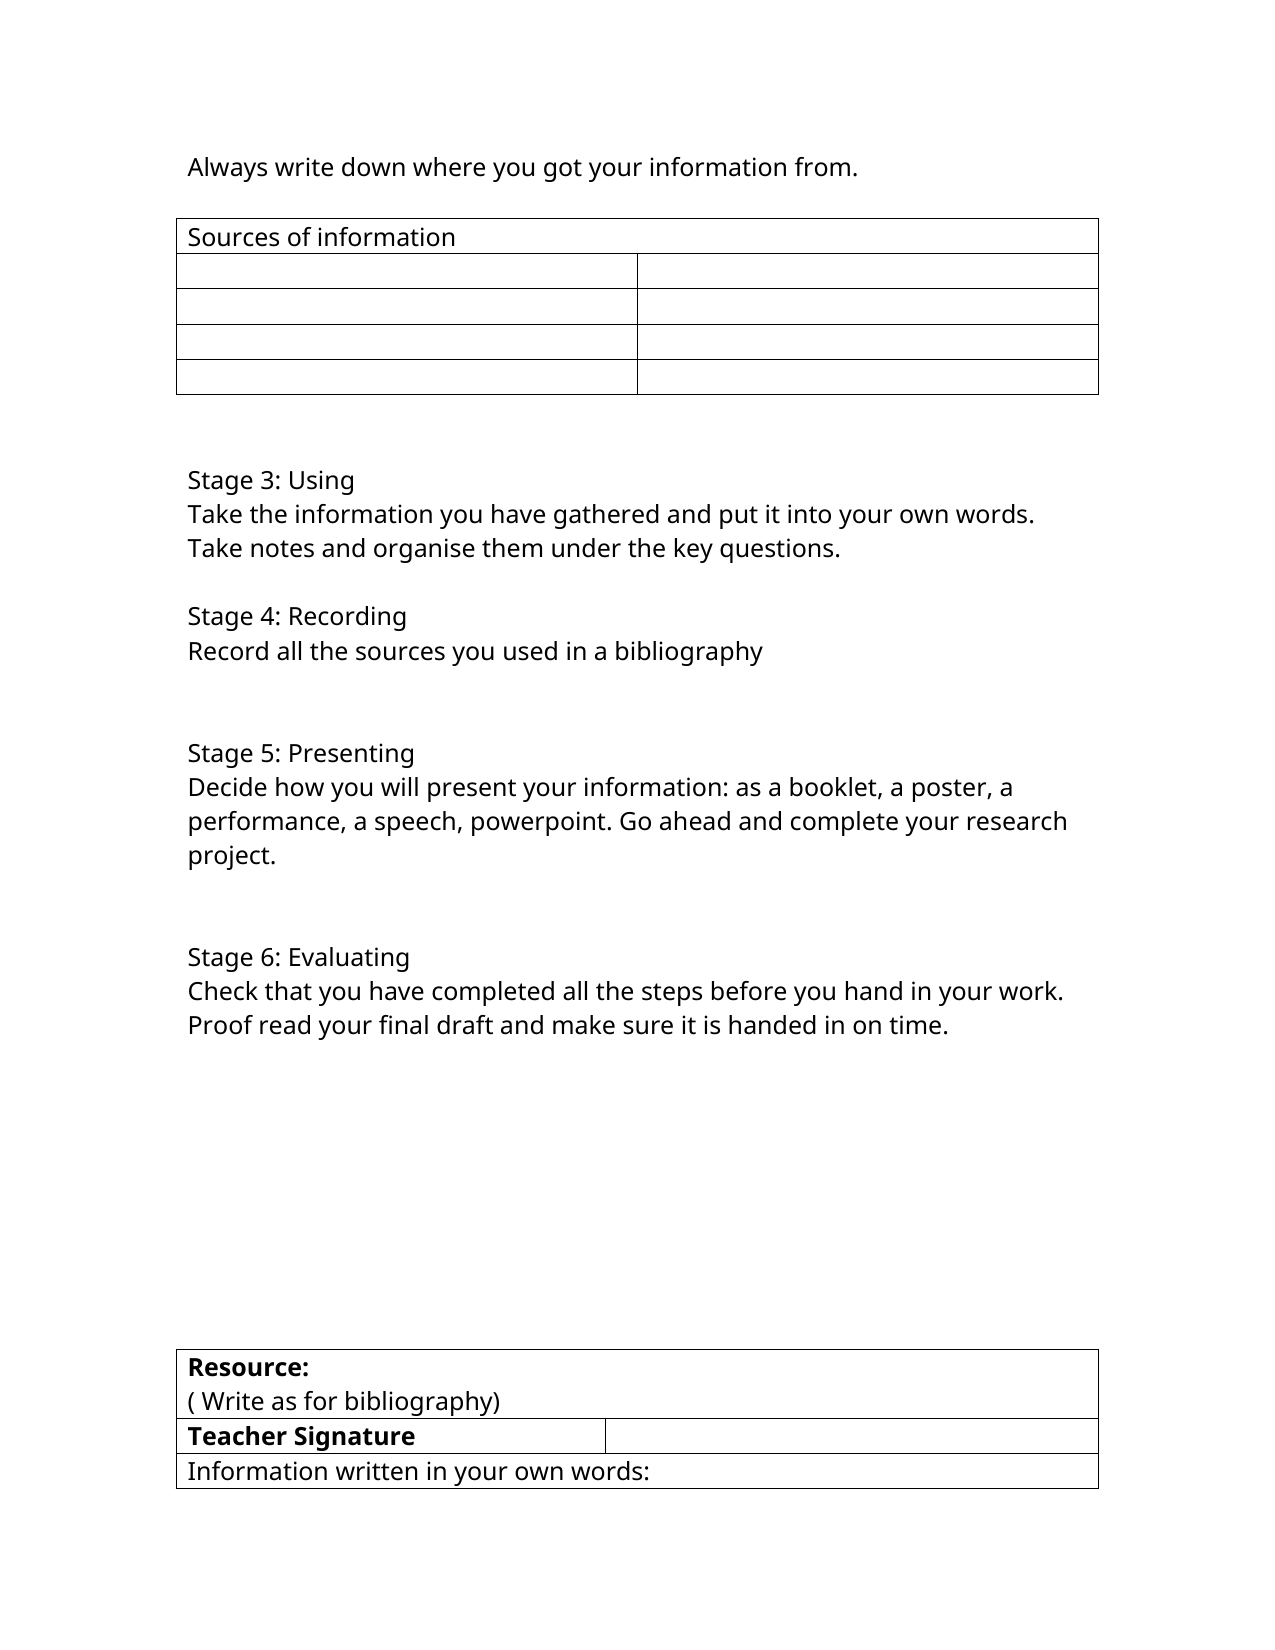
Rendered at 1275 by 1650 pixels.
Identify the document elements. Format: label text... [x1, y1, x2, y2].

text Record all the sources you used in a bibliography [187, 633, 1087, 667]
table_cell Teacher Signature [177, 1419, 605, 1453]
text Stage 3: Using [187, 463, 1087, 497]
table_cell [638, 254, 1098, 288]
table_header Sources of information [177, 219, 1098, 253]
text Stage 4: Recording [187, 599, 1087, 633]
table_cell [177, 360, 637, 394]
table_cell [177, 254, 637, 288]
text Take the information you have gathered and put it into your own words. Take notes and organise them under the key questions. [187, 497, 1087, 565]
text Always write down where you got your information from. [187, 150, 1087, 184]
text Check that you have completed all the steps before you hand in your work. [187, 974, 1087, 1008]
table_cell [177, 1454, 1098, 1488]
text Proof read your final draft and make sure it is handed in on time. [187, 1008, 1087, 1042]
table_cell [177, 289, 637, 323]
table_cell [638, 289, 1098, 323]
table_cell [177, 325, 637, 358]
table_cell [638, 325, 1098, 358]
text Decide how you will present your information: as a booklet, a poster, a performance, a speech, powerpoint. Go ahead and complete your research project. [187, 769, 1087, 872]
table_cell [606, 1419, 1098, 1453]
table_cell [638, 360, 1098, 394]
table_header Resource: ( Write as for bibliography) [177, 1350, 1098, 1418]
text Stage 6: Evaluating [187, 940, 1087, 974]
text Stage 5: Presenting [187, 735, 1087, 769]
